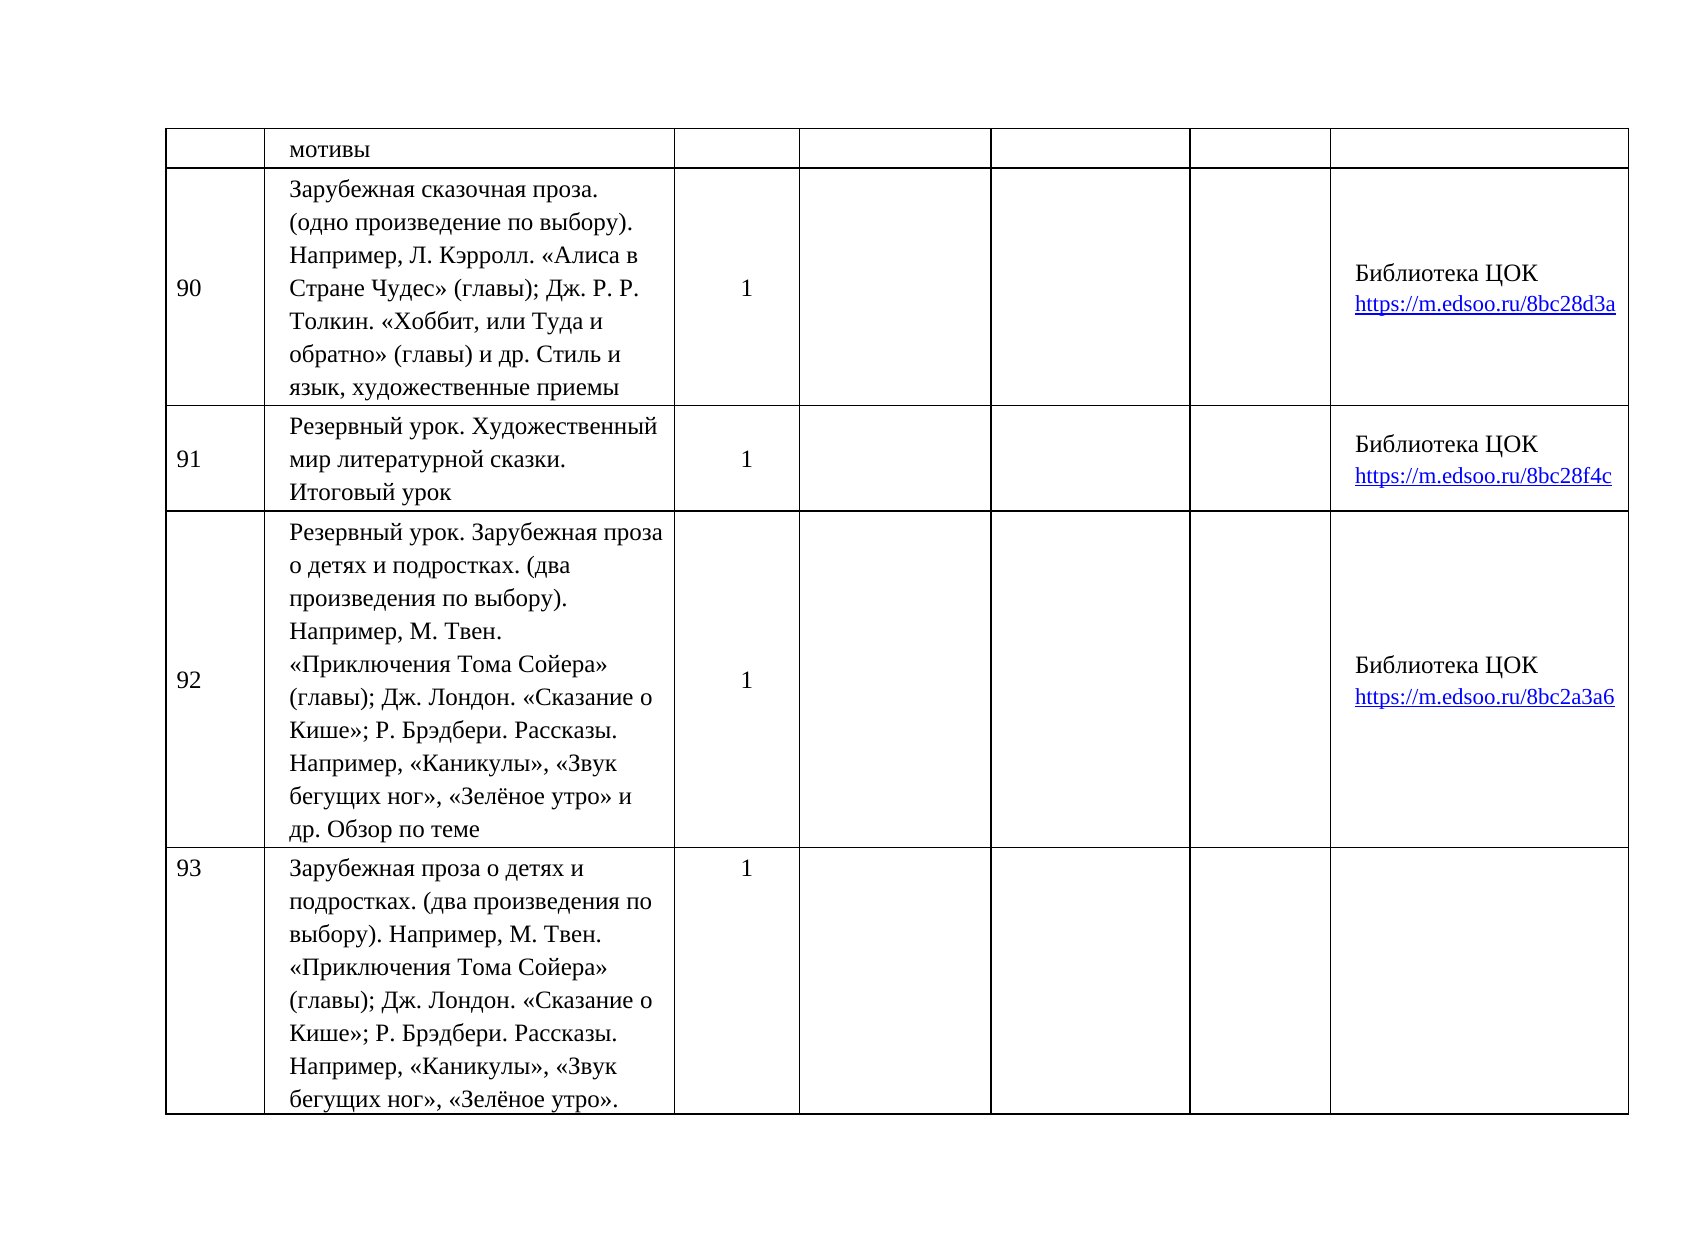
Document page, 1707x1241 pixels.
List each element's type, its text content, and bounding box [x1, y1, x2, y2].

table_cell [800, 406, 990, 510]
table_cell 1 [675, 848, 799, 1113]
table_cell Зарубежная сказочная проза. (одно произведение по выбору). Например, Л. Кэрролл. «Алиса в Стране Чудес» (главы); Дж. Р. Р. Толкин. «Хоббит, или Туда и обратно» (главы) и др. Стиль и язык, художественные приемы [265, 169, 674, 404]
table_cell [992, 169, 1189, 404]
table_cell Библиотека ЦОК https://m.edsoo.ru/8bc2a3a6 [1331, 512, 1628, 847]
table_cell [992, 406, 1189, 510]
table_cell [992, 512, 1189, 847]
table_cell 1 [675, 512, 799, 847]
table_cell 1 [675, 169, 799, 404]
table_cell Резервный урок. Художественный мир литературной сказки. Итоговый урок [265, 406, 674, 510]
table_cell 1 [675, 406, 799, 510]
table_cell [992, 848, 1189, 1113]
table_cell [1191, 848, 1330, 1113]
table_cell [992, 129, 1189, 167]
table_cell Библиотека ЦОК https://m.edsoo.ru/8bc28d3a [1331, 169, 1628, 404]
table_cell [1191, 129, 1330, 167]
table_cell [265, 848, 674, 1113]
table_cell 1 [675, 129, 799, 167]
table_cell 89 [167, 129, 264, 167]
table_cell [1331, 129, 1628, 167]
table_cell 93 [167, 848, 264, 1113]
table_cell 90 [167, 169, 264, 404]
table_cell 91 [167, 406, 264, 510]
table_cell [265, 129, 674, 167]
table_cell [1331, 848, 1628, 1113]
table_cell [1191, 406, 1330, 510]
table_cell Резервный урок. Зарубежная проза о детях и подростках. (два произведения по выбору). Например, М. Твен. «Приключения Тома Сойера» (главы); Дж. Лондон. «Сказание о Кише»; Р. Брэдбери. Рассказы. Например, «Каникулы», «Звук бегущих ног», «Зелёное утро» и др. Обзор по теме [265, 512, 674, 847]
table_cell 92 [167, 512, 264, 847]
table_cell [800, 169, 990, 404]
table_cell [800, 512, 990, 847]
table_cell [1191, 169, 1330, 404]
table_cell Библиотека ЦОК https://m.edsoo.ru/8bc28f4c [1331, 406, 1628, 510]
table_cell [800, 848, 990, 1113]
table_cell [1191, 512, 1330, 847]
table_cell [800, 129, 990, 167]
